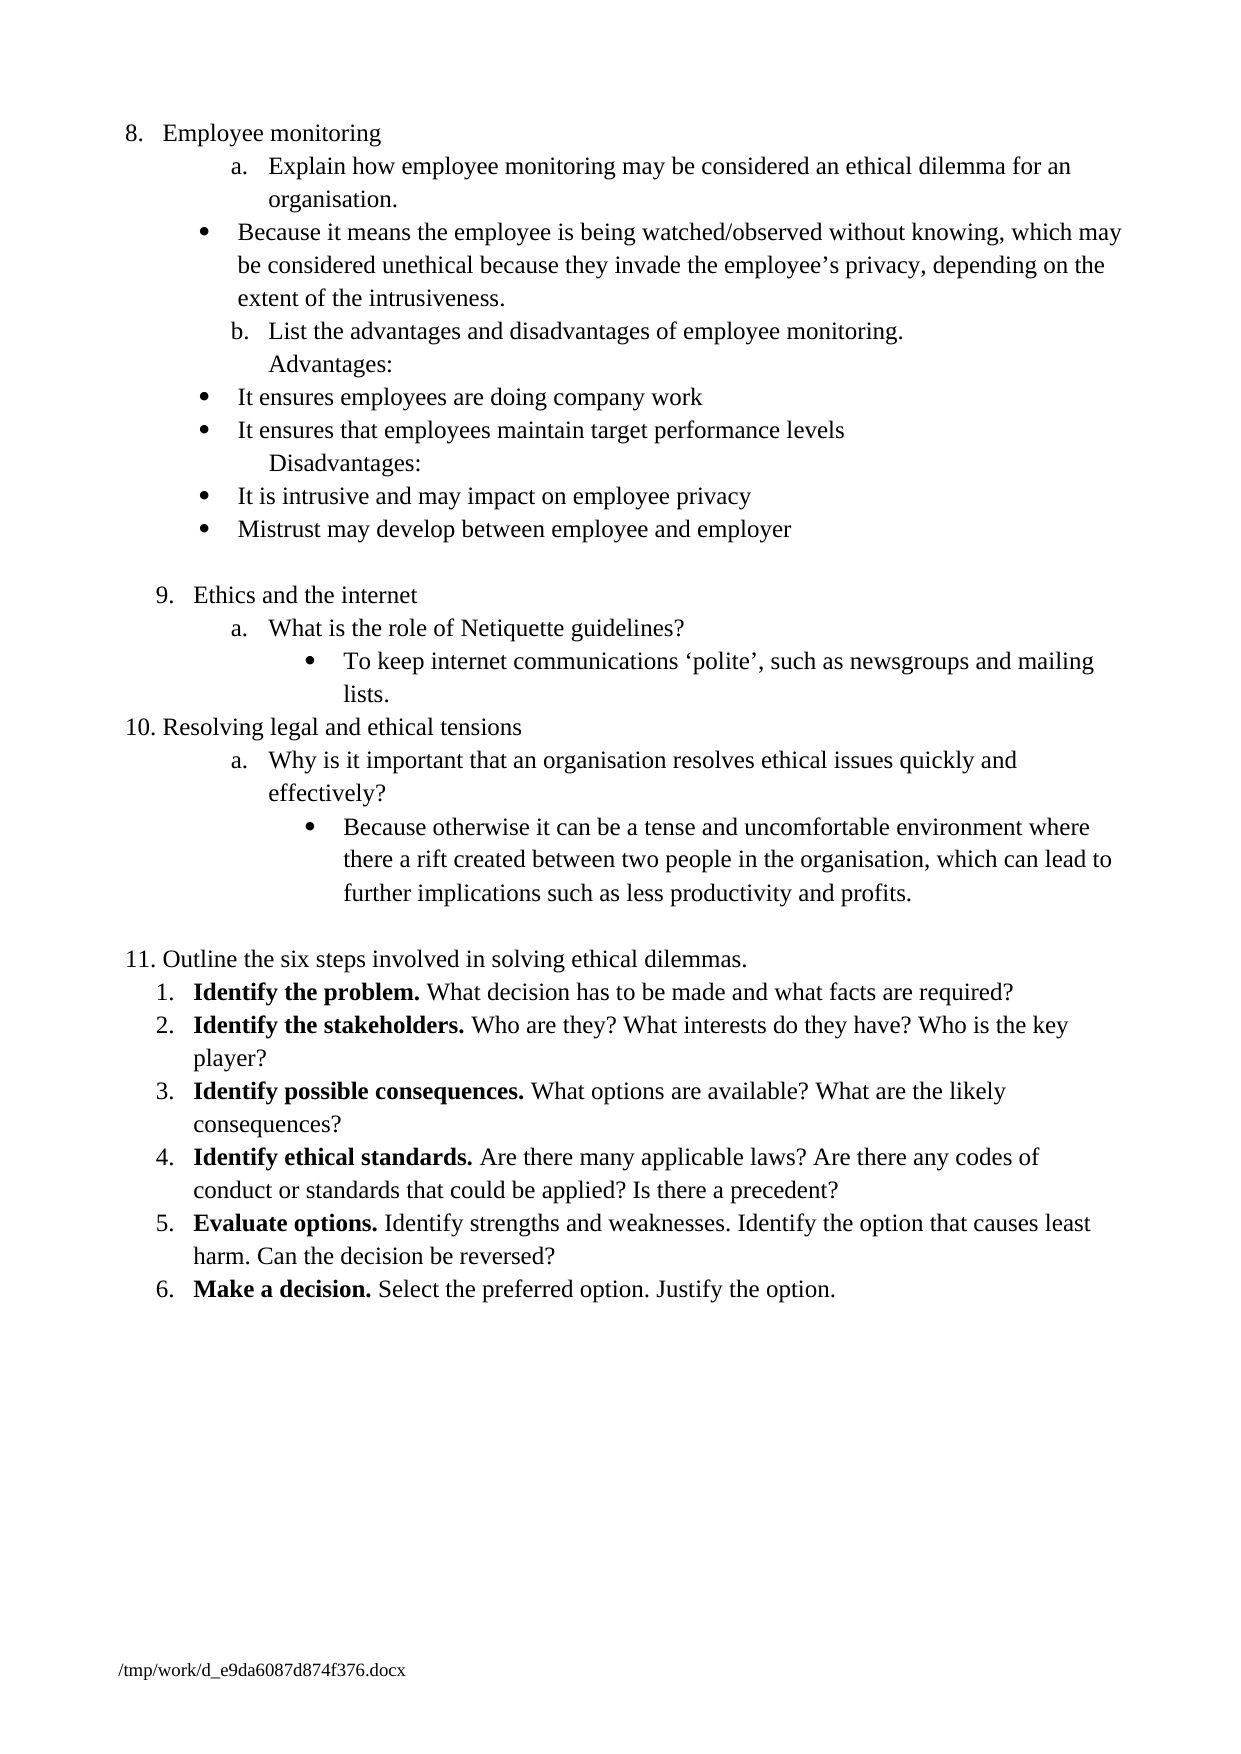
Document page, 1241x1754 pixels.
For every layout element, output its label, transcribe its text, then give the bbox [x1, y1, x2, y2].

list Employee monitoring [125, 118, 1122, 147]
list Explain how employee monitoring may be considered an ethical dilemma for an organisation. [231, 151, 1122, 213]
list Identify possible consequences. What options are available? What are the likely consequences? [156, 1076, 1122, 1137]
list What is the role of Netiquette guidelines? [231, 613, 1122, 642]
list Outline the six steps involved in solving ethical dilemmas. [125, 944, 1122, 972]
list List the advantages and disadvantages of employee monitoring. [231, 316, 1122, 345]
list Advantages: [268, 349, 1122, 378]
list It ensures that employees maintain target performance levels [200, 415, 1122, 444]
list To keep internet communications ‘polite’, such as newsgroups and mailing lists. [306, 646, 1122, 708]
list It ensures employees are doing company work [200, 382, 1122, 411]
list Make a decision. Select the preferred option. Justify the option. [156, 1274, 1122, 1303]
list Resolving legal and ethical tensions [125, 712, 1122, 741]
list Mistrust may develop between employee and employer [200, 514, 1122, 543]
list Because otherwise it can be a tense and uncomfortable environment where there a rift created between two people in the organisation, which can lead to further implications such as less productivity and profits. [306, 812, 1122, 906]
list Why is it important that an organisation resolves ethical issues quickly and effectively? [231, 746, 1122, 807]
list Evaluate options. Identify strengths and weaknesses. Identify the option that causes least harm. Can the decision be reversed? [156, 1208, 1122, 1269]
list Ethics and the internet [156, 580, 1122, 609]
list Identify the stakeholders. Who are they? What interests do they have? Who is the key player? [156, 1010, 1122, 1071]
list Because it means the employee is being watched/observed without knowing, which may be considered unethical because they invade the employee’s privacy, depending on the extent of the intrusiveness. [200, 217, 1122, 312]
list Identify ethical standards. Are there many applicable laws? Are there any codes of conduct or standards that could be applied? Is there a precedent? [156, 1142, 1122, 1203]
list Identify the problem. What decision has to be made and what facts are required? [156, 977, 1122, 1005]
list Disadvantages: [237, 448, 1122, 477]
list It is intrusive and may impact on employee privacy [200, 481, 1122, 510]
